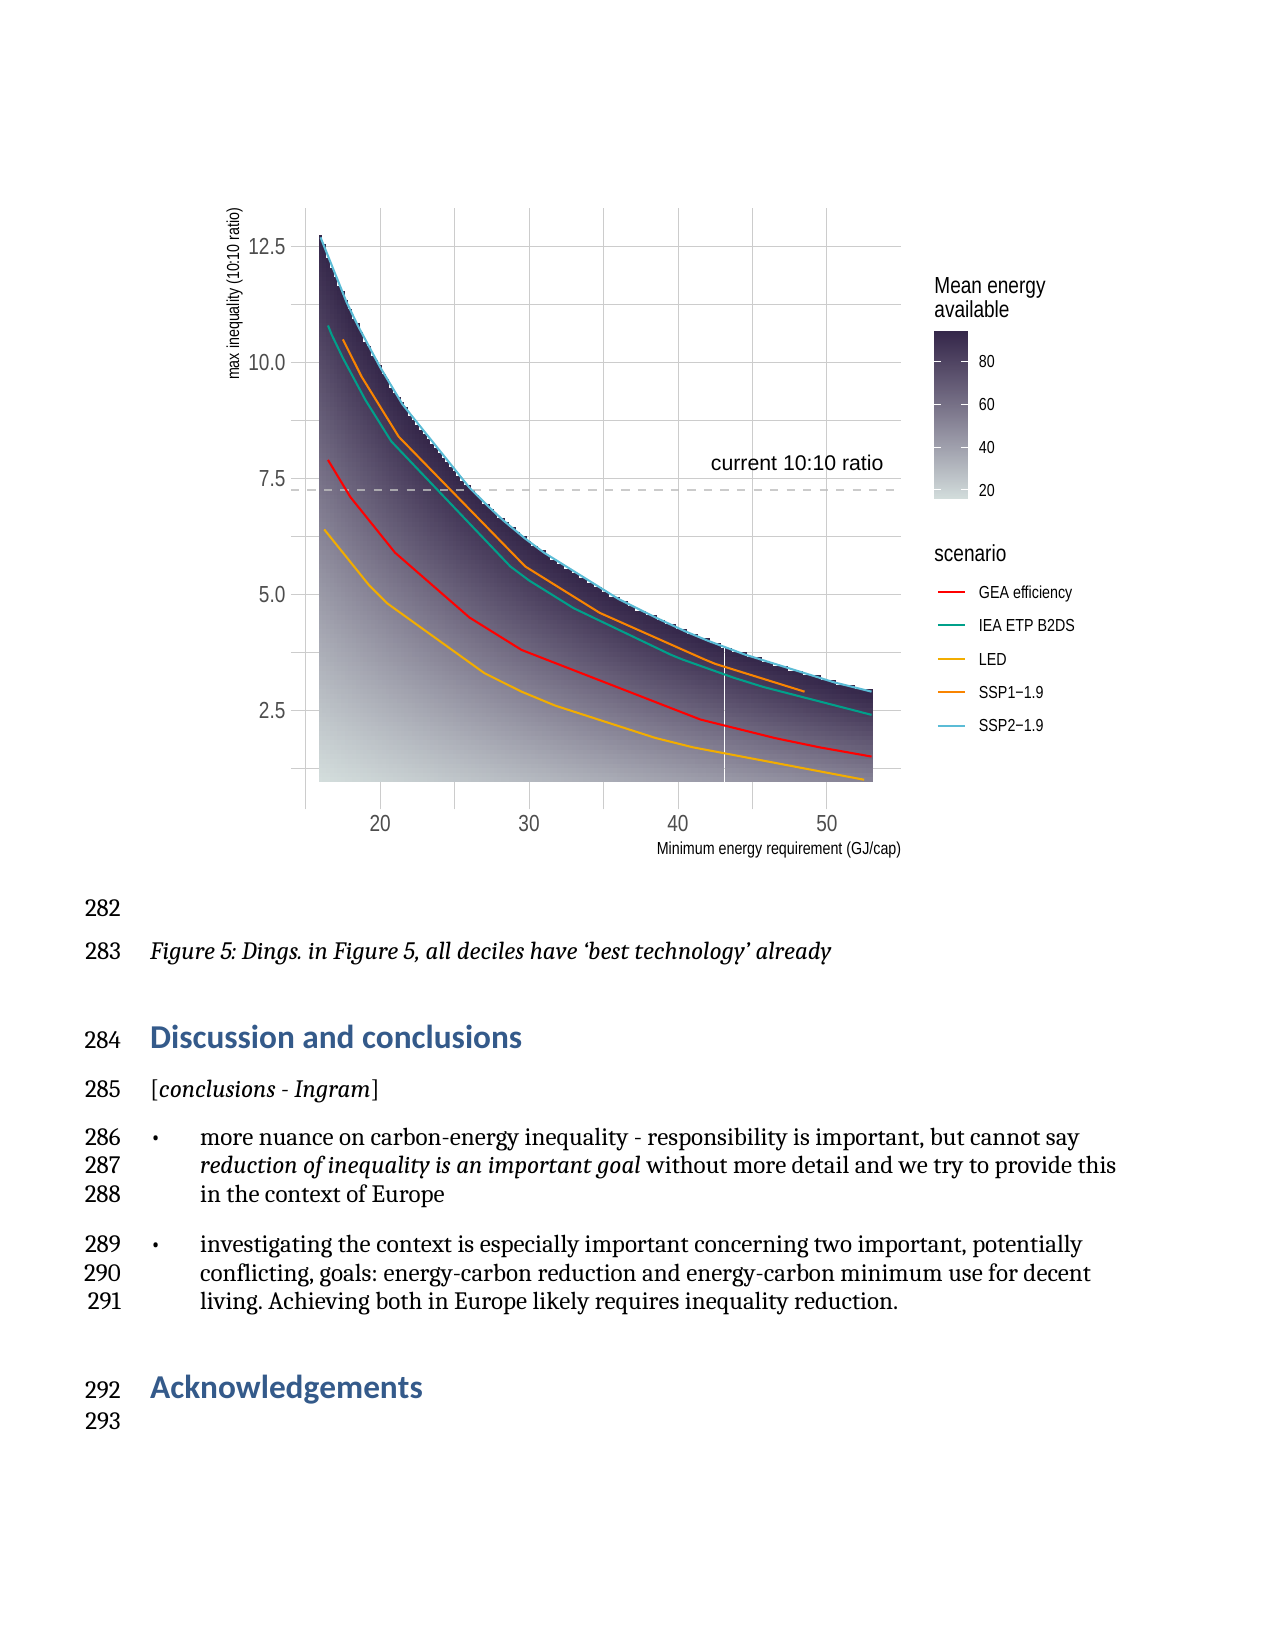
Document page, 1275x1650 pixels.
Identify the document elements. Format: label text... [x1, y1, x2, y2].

list investigating the context is especially important concerning two important, potentially conflicting, goals: energy-carbon reduction and energy-carbon minimum use for decent living. Achieving both in Europe likely requires inequality reduction. [150, 1230, 1125, 1316]
subtitle Acknowledgements [150, 1366, 1125, 1407]
text Figure 5: Dings. in Figure 5, all deciles have ‘best technology’ already [150, 937, 1125, 966]
list more nuance on carbon-energy inequality - responsibility is important, but cannot say reduction of inequality is an important goal without more detail and we try to provide this in the context of Europe [150, 1123, 1125, 1209]
subtitle Discussion and conclusions [150, 1016, 1125, 1056]
text [conclusions - Ingram] [150, 1075, 1125, 1104]
